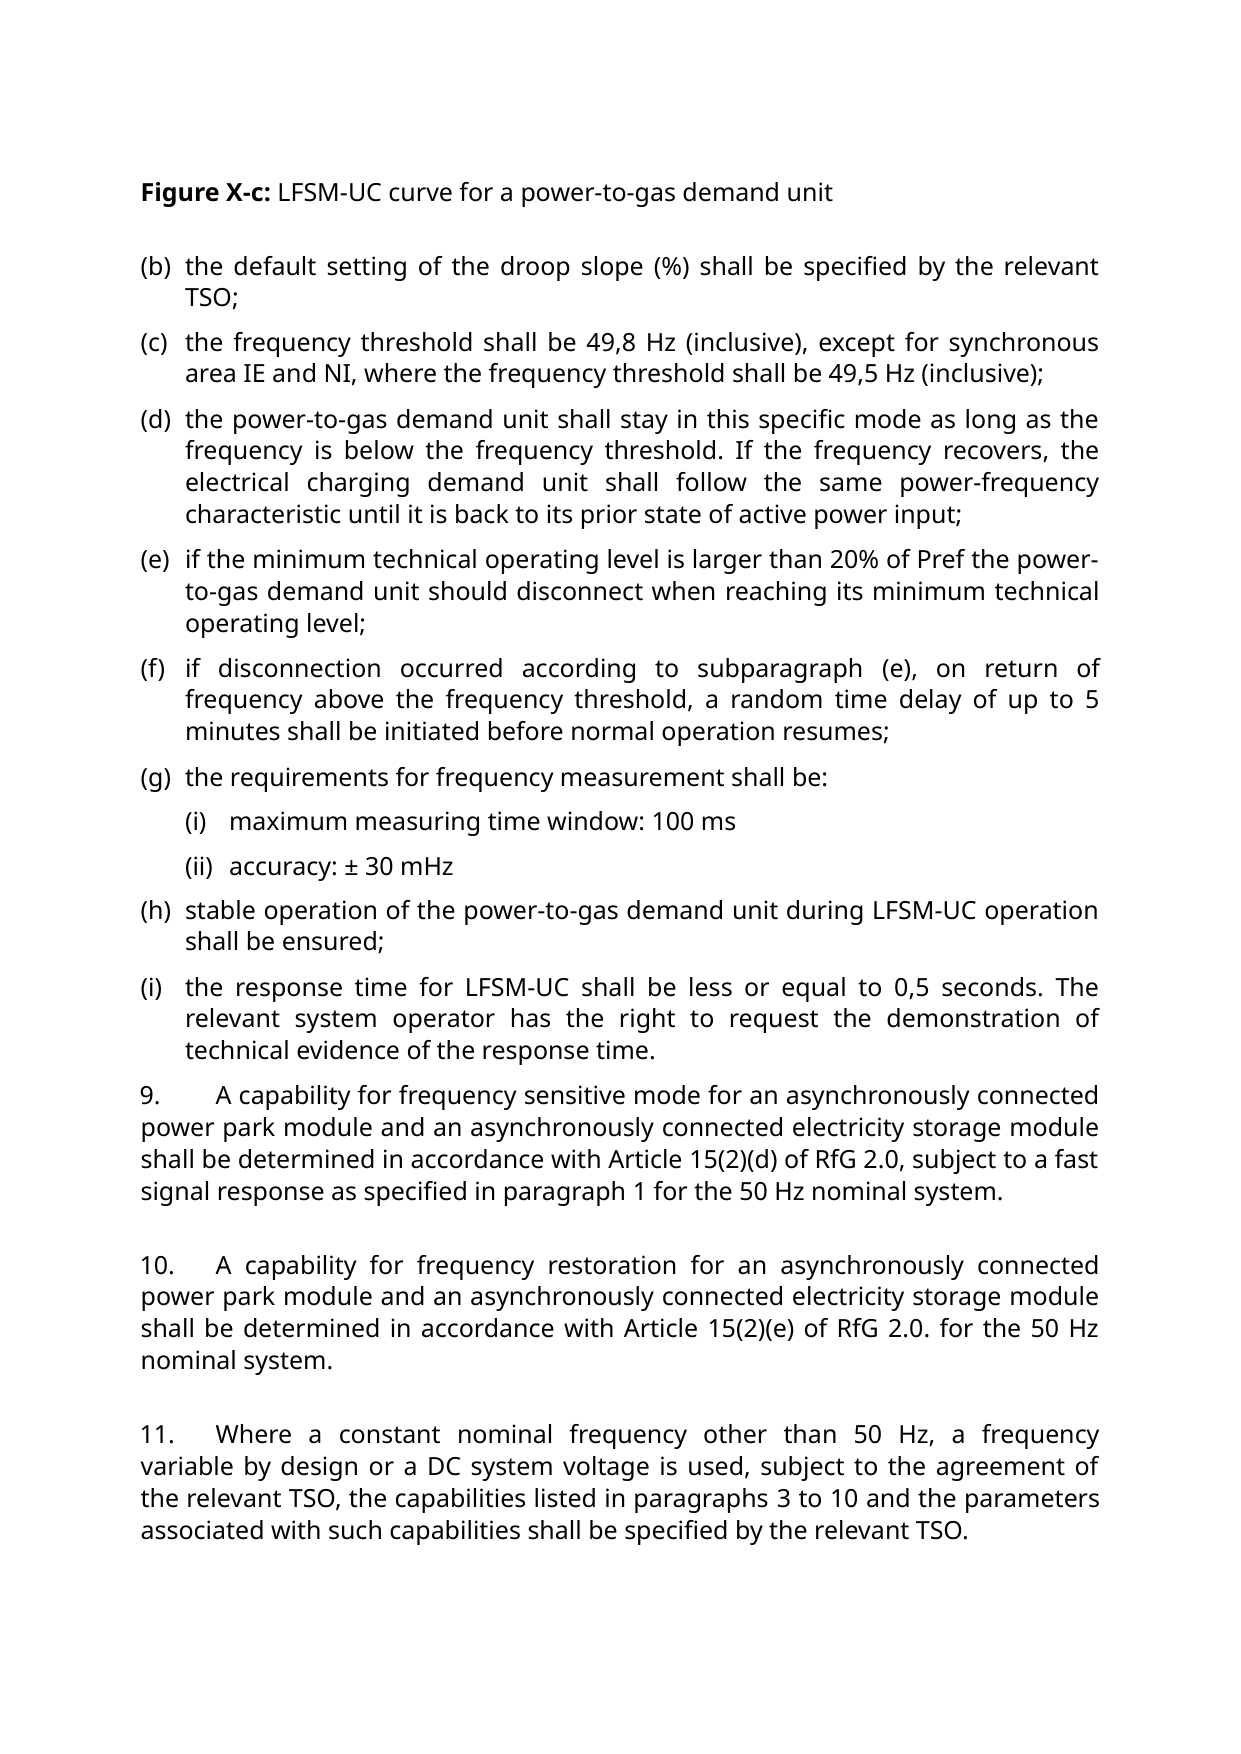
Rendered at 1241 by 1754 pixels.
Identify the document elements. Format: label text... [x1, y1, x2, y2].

list if disconnection occurred according to subparagraph (e), on return of frequency above the frequency threshold, a random time delay of up to 5 minutes shall be initiated before normal operation resumes; [140, 652, 1100, 748]
list maximum measuring time window: 100 ms [185, 805, 1100, 837]
list A capability for frequency restoration for an asynchronously connected power park module and an asynchronously connected electricity storage module shall be determined in accordance with Article 15(2)(e) of RfG 2.0. for the 50 Hz nominal system. [139, 1249, 1100, 1377]
list the requirements for frequency measurement shall be: [140, 761, 1100, 793]
list accuracy: ± 30 mHz [185, 849, 1100, 882]
list the default setting of the droop slope (%) shall be specified by the relevant TSO; [140, 249, 1100, 313]
list A capability for frequency sensitive mode for an asynchronously connected power park module and an asynchronously connected electricity storage module shall be determined in accordance with Article 15(2)(d) of RfG 2.0, subject to a fast signal response as specified in paragraph 1 for the 50 Hz nominal system. [139, 1079, 1100, 1207]
list Where a constant nominal frequency other than 50 Hz, a frequency variable by design or a DC system voltage is used, subject to the agreement of the relevant TSO, the capabilities listed in paragraphs 3 to 10 and the parameters associated with such capabilities shall be specified by the relevant TSO. [139, 1418, 1100, 1546]
list the response time for LFSM-UC shall be less or equal to 0,5 seconds. The relevant system operator has the right to request the demonstration of technical evidence of the response time. [140, 971, 1100, 1067]
list if the minimum technical operating level is larger than 20% of Pref the power-to-gas demand unit should disconnect when reaching its minimum technical operating level; [140, 543, 1100, 639]
list the frequency threshold shall be 49,8 Hz (inclusive), except for synchronous area IE and NI, where the frequency threshold shall be 49,5 Hz (inclusive); [140, 326, 1100, 390]
list the power-to-gas demand unit shall stay in this specific mode as long as the frequency is below the frequency threshold. If the frequency recovers, the electrical charging demand unit shall follow the same power-frequency characteristic until it is back to its prior state of active power input; [140, 403, 1100, 531]
list stable operation of the power-to-gas demand unit during LFSM-UC operation shall be ensured; [140, 894, 1100, 958]
text Figure X-c: LFSM-UC curve for a power-to-gas demand unit [140, 176, 1100, 208]
